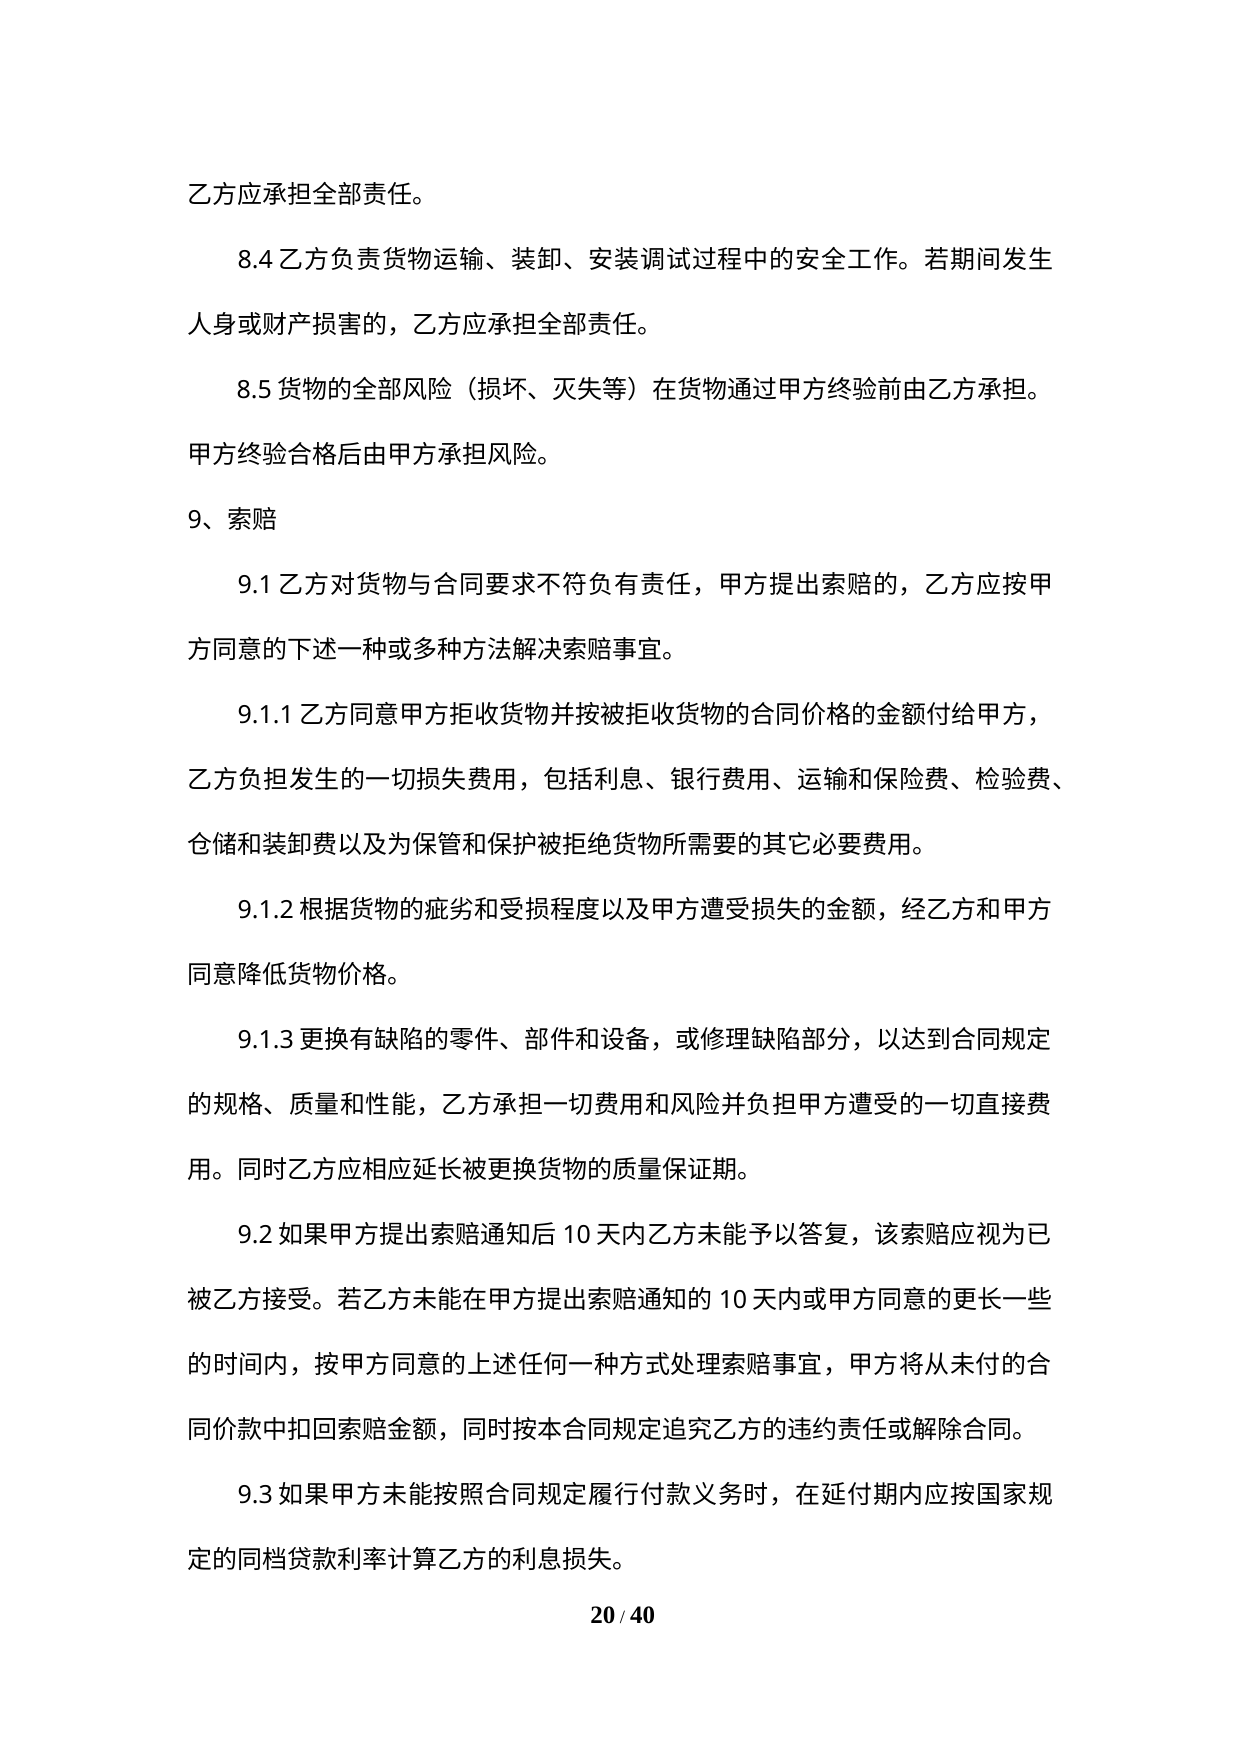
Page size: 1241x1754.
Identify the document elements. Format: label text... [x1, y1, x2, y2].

text 9.1.3更换有缺陷的零件、部件和设备，或修理缺陷部分，以达到合同规定的规格、质量和性能，乙方承担一切费用和风险并负担甲方遭受的一切直接费用。同时乙方应相应延长被更换货物的质量保证期。 [187, 1005, 1053, 1200]
text 9.1乙方对货物与合同要求不符负有责任，甲方提出索赔的，乙方应按甲方同意的下述一种或多种方法解决索赔事宜。 [187, 550, 1053, 680]
text 8.5货物的全部风险（损坏、灭失等）在货物通过甲方终验前由乙方承担。甲方终验合格后由甲方承担风险。 [187, 355, 1053, 485]
text 9.3如果甲方未能按照合同规定履行付款义务时，在延付期内应按国家规定的同档贷款利率计算乙方的利息损失。 [187, 1460, 1053, 1590]
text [187, 160, 1053, 225]
text 9.2如果甲方提出索赔通知后10天内乙方未能予以答复，该索赔应视为已被乙方接受。若乙方未能在甲方提出索赔通知的10天内或甲方同意的更长一些的时间内，按甲方同意的上述任何一种方式处理索赔事宜，甲方将从未付的合同价款中扣回索赔金额，同时按本合同规定追究乙方的违约责任或解除合同。 [187, 1200, 1053, 1460]
text 8.4乙方负责货物运输、装卸、安装调试过程中的安全工作。若期间发生人身或财产损害的，乙方应承担全部责任。 [187, 225, 1053, 355]
text 9.1.2根据货物的疵劣和受损程度以及甲方遭受损失的金额，经乙方和甲方同意降低货物价格。 [187, 875, 1053, 1005]
text 9.1.1乙方同意甲方拒收货物并按被拒收货物的合同价格的金额付给甲方，乙方负担发生的一切损失费用，包括利息、银行费用、运输和保险费、检验费、仓储和装卸费以及为保管和保护被拒绝货物所需要的其它必要费用。 [187, 680, 1053, 875]
text 9、索赔 [187, 485, 1053, 550]
